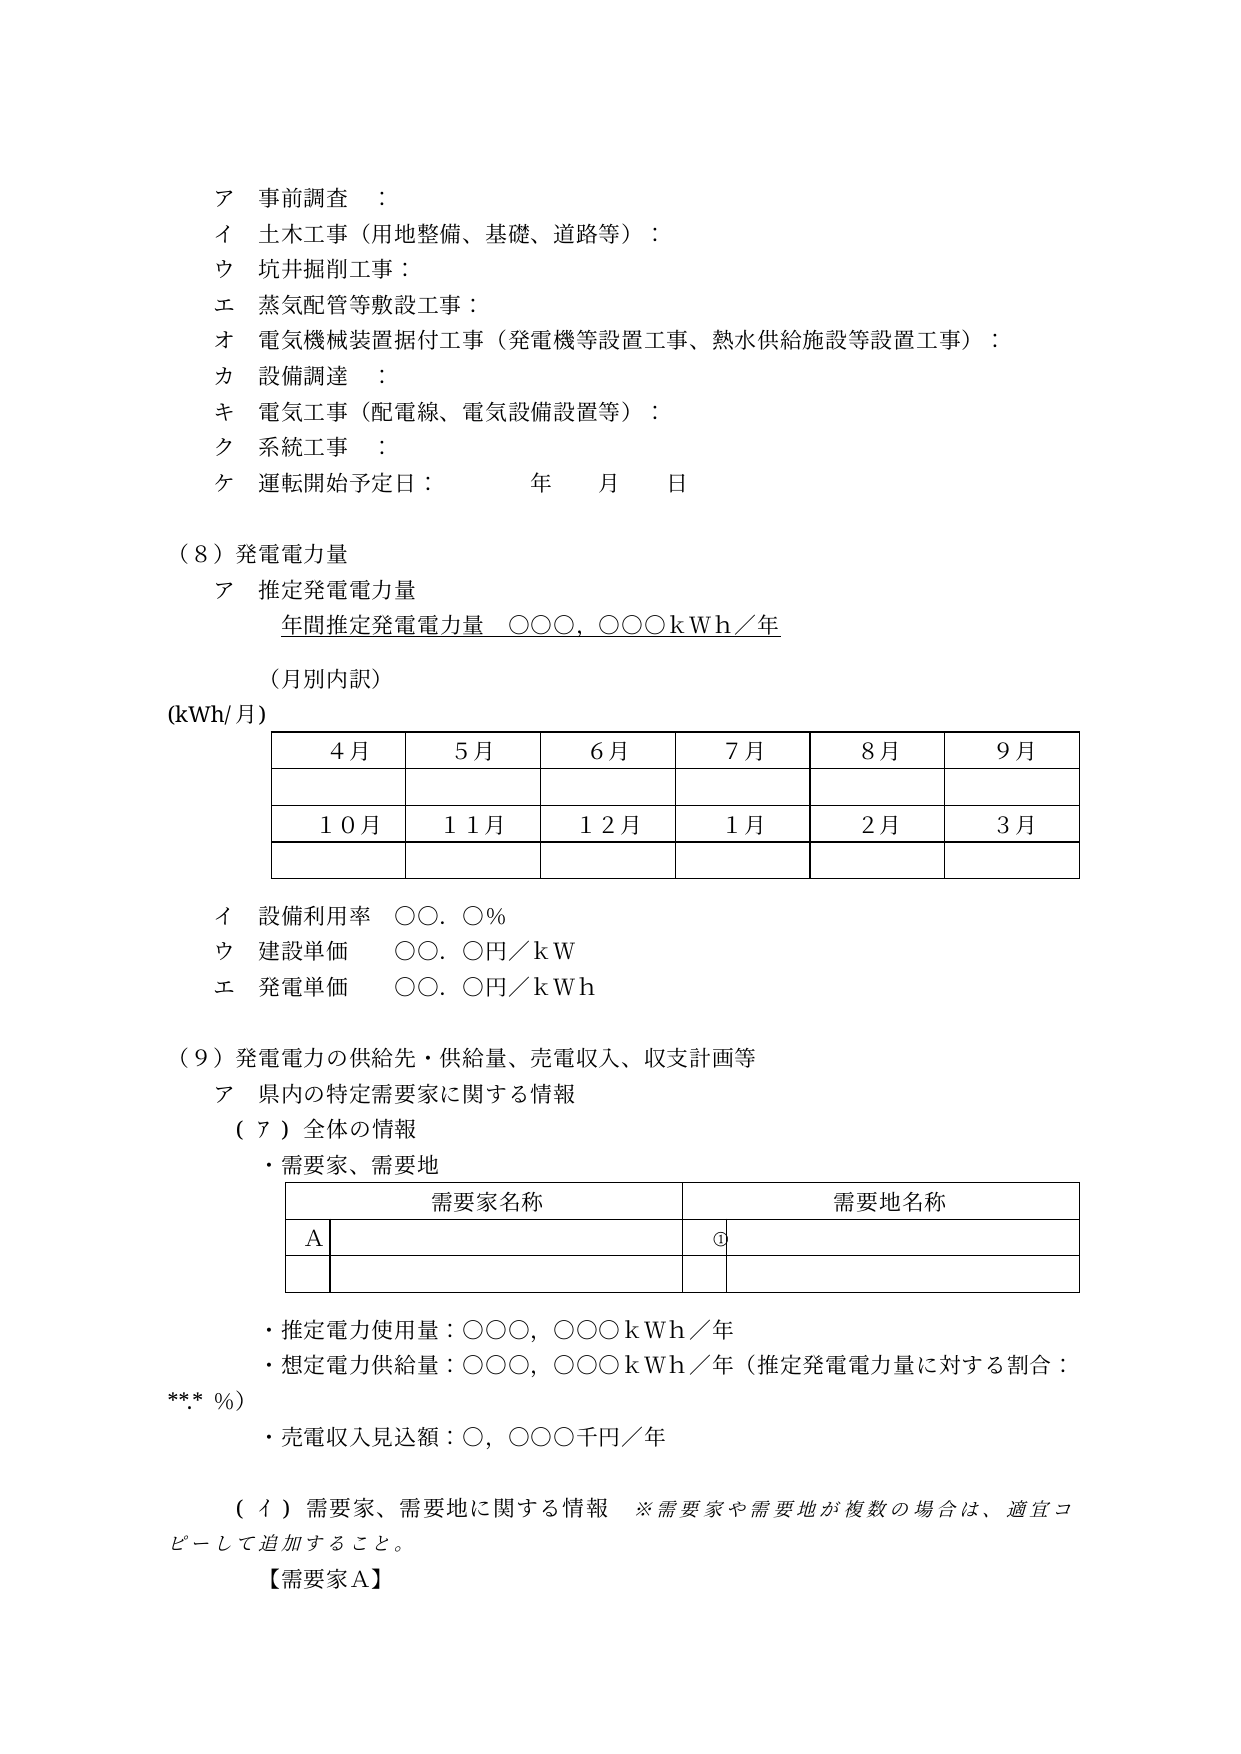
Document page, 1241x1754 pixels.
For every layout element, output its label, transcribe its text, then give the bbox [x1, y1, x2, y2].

text エ 発電単価 ○○．○円／ｋＷｈ [200, 968, 1076, 1004]
text カ 設備調達 ： [207, 357, 1076, 393]
text ケ 運転開始予定日： 年 月 日 [167, 464, 1076, 500]
table_header 需要家名称 [286, 1183, 682, 1218]
text ア 事前調査 ： [167, 179, 1076, 215]
text ウ 坑井掘削工事： [167, 250, 1076, 286]
table_header ４月 [272, 733, 405, 768]
text エ 蒸気配管等敷設工事： [167, 286, 1076, 322]
table_cell [406, 843, 540, 878]
table_cell [676, 769, 809, 805]
table_cell [406, 769, 540, 805]
text (ｱ) 全体の情報 [167, 1111, 1076, 1146]
text (ｲ) 需要家、需要地に関する情報 ※需要家や需要地が複数の場合は、適宜コピーして追加すること。 [167, 1489, 1076, 1560]
text 【需要家Ａ】 [167, 1560, 1076, 1596]
text イ 設備利用率 ○○．○％ [181, 897, 1076, 932]
table_cell [727, 1256, 1079, 1292]
table_cell [945, 843, 1079, 878]
table_cell [541, 769, 675, 805]
text ・売電収入見込額：○，○○○千円／年 [167, 1418, 1076, 1453]
text 年間推定発電電力量 ○○○，○○○ｋＷｈ／年 [181, 607, 1076, 642]
table_cell [272, 769, 405, 805]
table_header ９月 [945, 733, 1079, 768]
text オ 電気機械装置据付工事（発電機等設置工事、熱水供給施設等設置工事）： [167, 322, 1076, 357]
table_cell ３月 [945, 806, 1079, 841]
text （月別内訳） (kWh/月) [167, 660, 1076, 731]
text ・想定電力供給量：○○○，○○○ｋＷｈ／年（推定発電電力量に対する割合：**.*％） [167, 1346, 1076, 1418]
table_cell [683, 1256, 726, 1292]
text ア 推定発電電力量 [181, 571, 1076, 607]
table_cell [727, 1220, 1079, 1255]
table_cell [676, 843, 809, 878]
table_header ６月 [541, 733, 675, 768]
table_cell [541, 843, 675, 878]
table_cell [331, 1220, 682, 1255]
table_header ５月 [406, 733, 540, 768]
table_cell １１月 [406, 806, 540, 841]
table_cell ① [683, 1220, 726, 1255]
text ウ 建設単価 ○○．○円／ｋＷ [200, 932, 1076, 968]
table_cell Ａ [286, 1220, 329, 1255]
table_cell ２月 [811, 806, 944, 841]
table_cell [272, 843, 405, 878]
table_cell [811, 769, 944, 805]
text ・需要家、需要地 [167, 1146, 1076, 1182]
table_header 需要地名称 [683, 1183, 1079, 1218]
table_cell １月 [676, 806, 809, 841]
table_cell １２月 [541, 806, 675, 841]
text （８）発電電力量 [167, 535, 1076, 571]
text キ 電気工事（配電線、電気設備設置等）： [167, 393, 1076, 428]
table_header ８月 [811, 733, 944, 768]
text ア 県内の特定需要家に関する情報 [167, 1075, 1076, 1111]
table_cell [286, 1256, 329, 1292]
table_cell [945, 769, 1079, 805]
table_cell [811, 843, 944, 878]
text イ 土木工事（用地整備、基礎、道路等）： [167, 215, 1076, 250]
table_cell [331, 1256, 682, 1292]
text ク 系統工事 ： [167, 428, 1076, 464]
text （９）発電電力の供給先・供給量、売電収入、収支計画等 [167, 1039, 1076, 1075]
table_cell １０月 [272, 806, 405, 841]
text ・推定電力使用量：○○○，○○○ｋＷｈ／年 [167, 1311, 1076, 1346]
table_header ７月 [676, 733, 809, 768]
